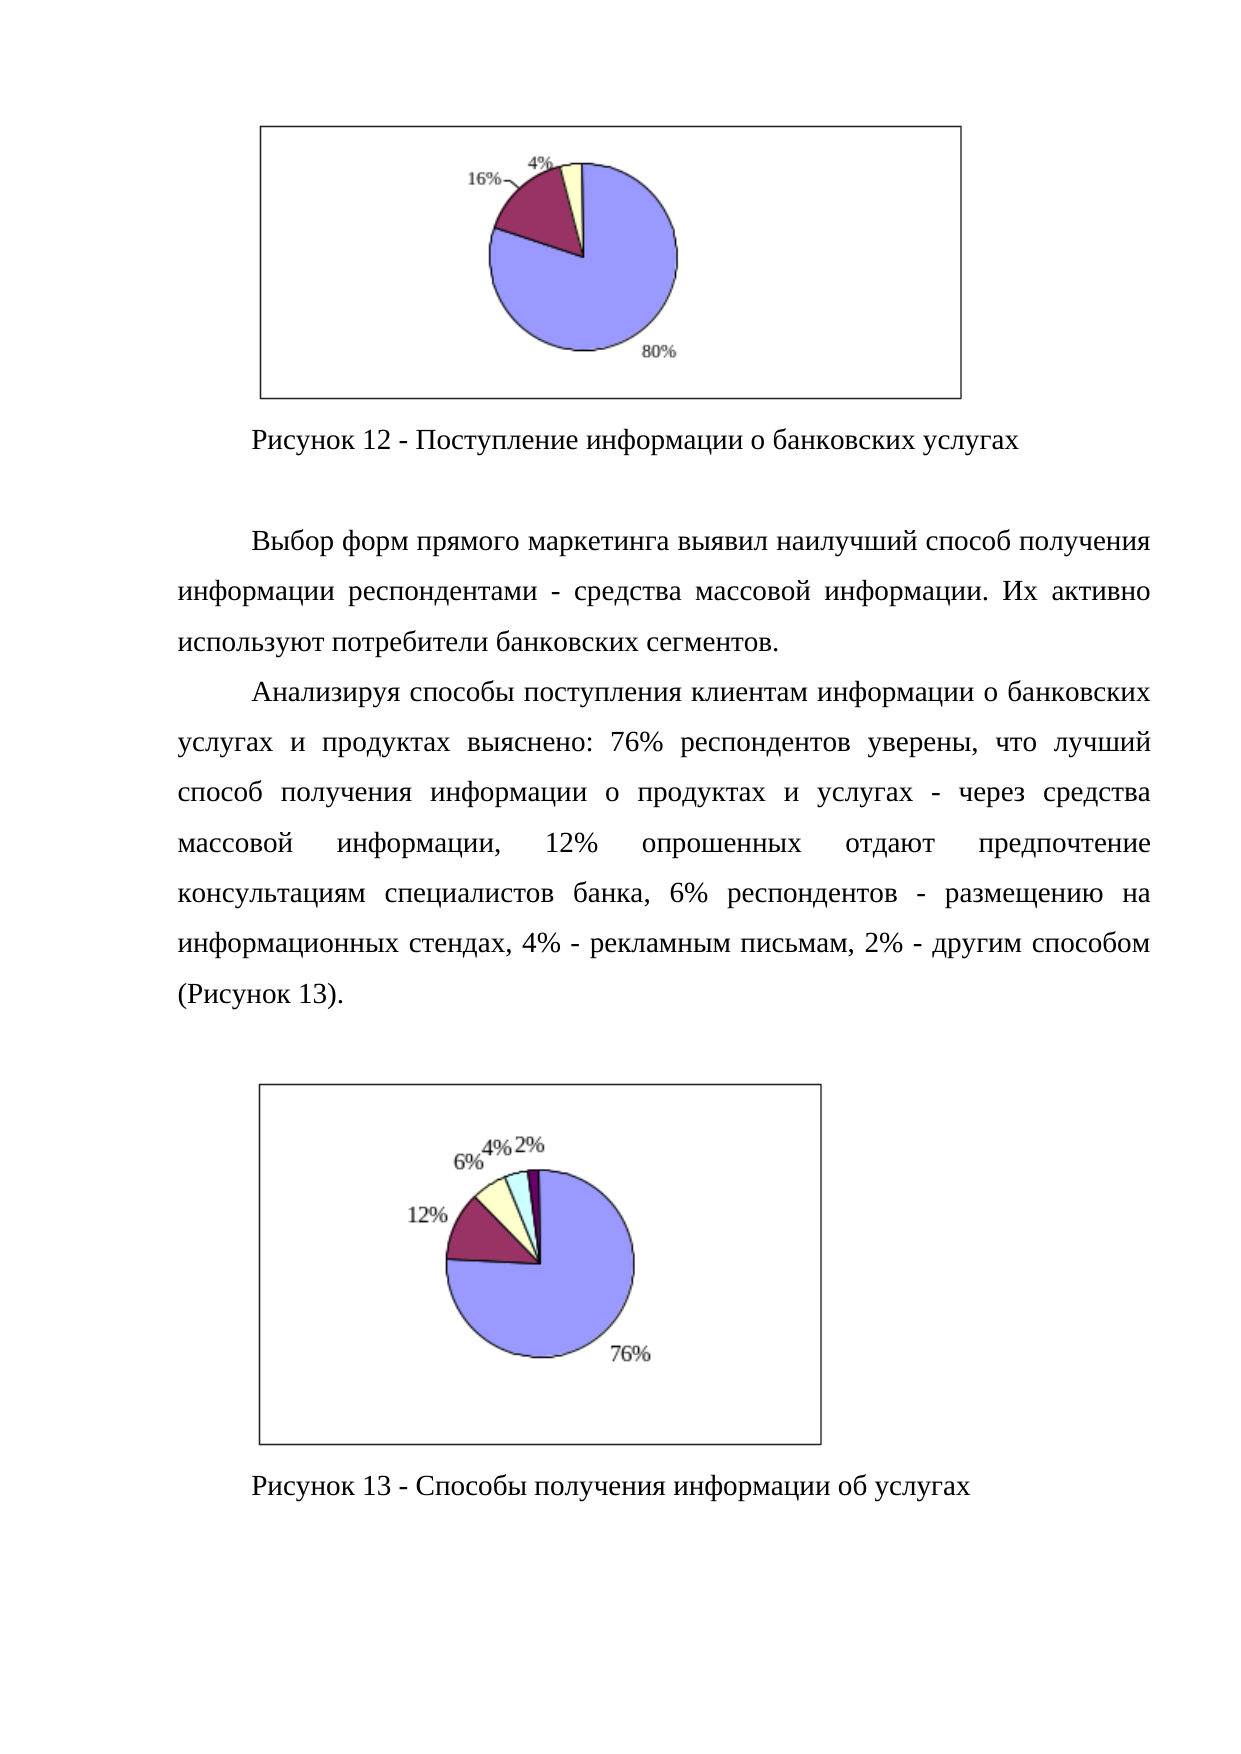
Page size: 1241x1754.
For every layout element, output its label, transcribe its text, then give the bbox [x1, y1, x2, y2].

text Рисунок 13 - Способы получения информации об услугах [177, 1468, 1152, 1502]
text Выбор форм прямого маркетинга выявил наилучший способ получения информации респондентами - средства массовой информации. Их активно используют потребители банковских сегментов. [177, 523, 1152, 657]
text Рисунок 12 - Поступление информации о банковских услугах [177, 422, 1152, 456]
text Анализируя способы поступления клиентам информации о банковских услугах и продуктах выяснено: 76% респондентов уверены, что лучший способ получения информации о продуктах и услугах - через средства массовой информации, 12% опрошенных отдают предпочтение консультациям специалистов банка, 6% респондентов - размещению на информационных стендах, 4% - рекламным письмам, 2% - другим способом (Рисунок 13). [177, 674, 1152, 1009]
